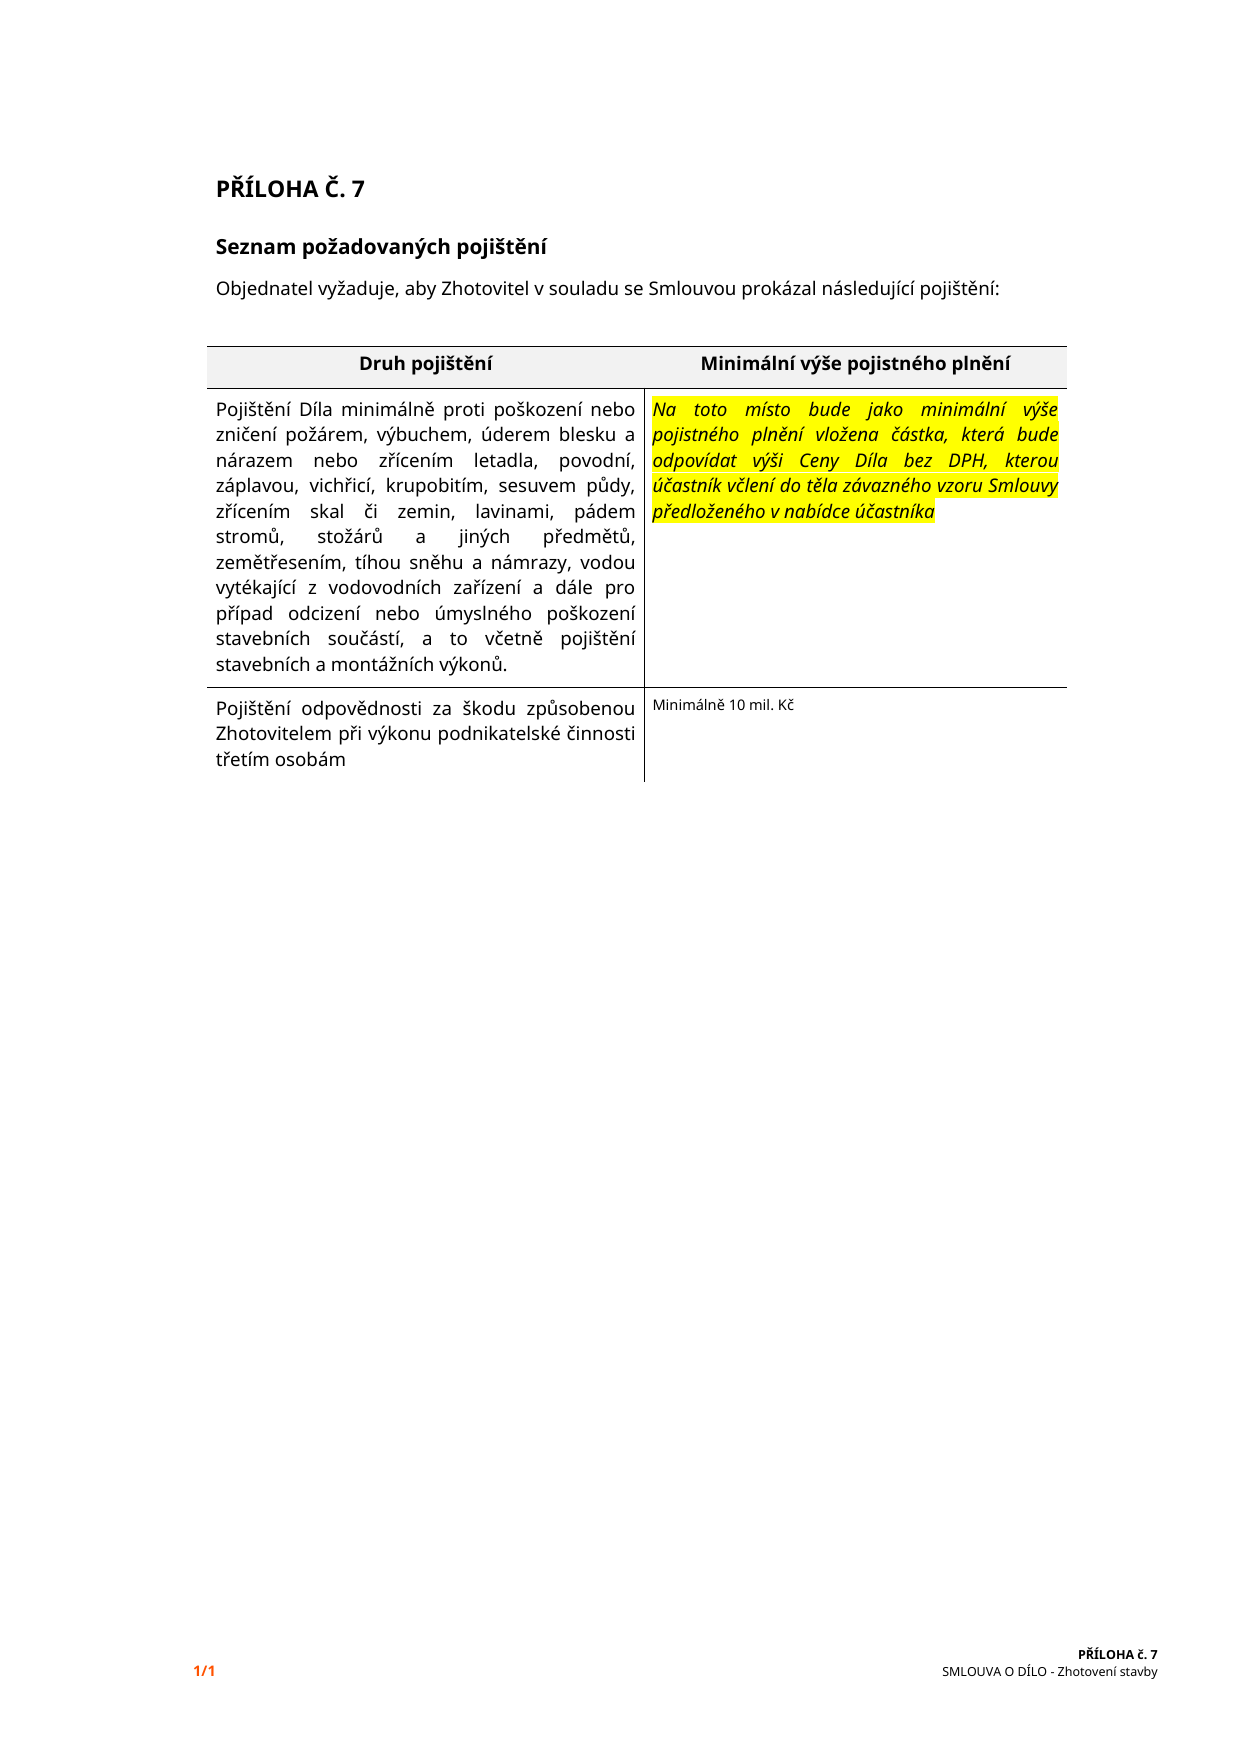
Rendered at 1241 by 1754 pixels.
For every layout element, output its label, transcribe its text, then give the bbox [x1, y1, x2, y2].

table_cell Pojištění Díla minimálně proti poškození nebo zničení požárem, výbuchem, úderem blesku a nárazem nebo zřícením letadla, povodní, záplavou, vichřicí, krupobitím, sesuvem půdy, zřícením skal či zemin, lavinami, pádem stromů, stožárů a jiných předmětů, zemětřesením, tíhou sněhu a námrazy, vodou vytékající z vodovodních zařízení a dále pro případ odcizení nebo úmyslného poškození stavebních součástí, a to včetně pojištění stavebních a montážních výkonů. [207, 389, 644, 687]
text Objednatel vyžaduje, aby Zhotovitel v souladu se Smlouvou prokázal následující pojištění: [216, 276, 1093, 301]
text Seznam požadovaných pojištění [216, 232, 1093, 260]
table_cell Na toto místo bude jako minimální výše pojistného plnění vložena částka, která bude odpovídat výši Ceny Díla bez DPH, kterou účastník včlení do těla závazného vzoru Smlouvy předloženého v nabídce účastníka [645, 389, 1067, 687]
text Příloha č. 7 [216, 172, 1093, 204]
table_cell Pojištění odpovědnosti za škodu způsobenou Zhotovitelem při výkonu podnikatelské činnosti třetím osobám [207, 688, 644, 782]
table_cell Minimálně 10 mil. Kč [645, 688, 1067, 782]
table_header Druh pojištění [207, 347, 644, 388]
table_header Minimální výše pojistného plnění [644, 347, 1067, 388]
